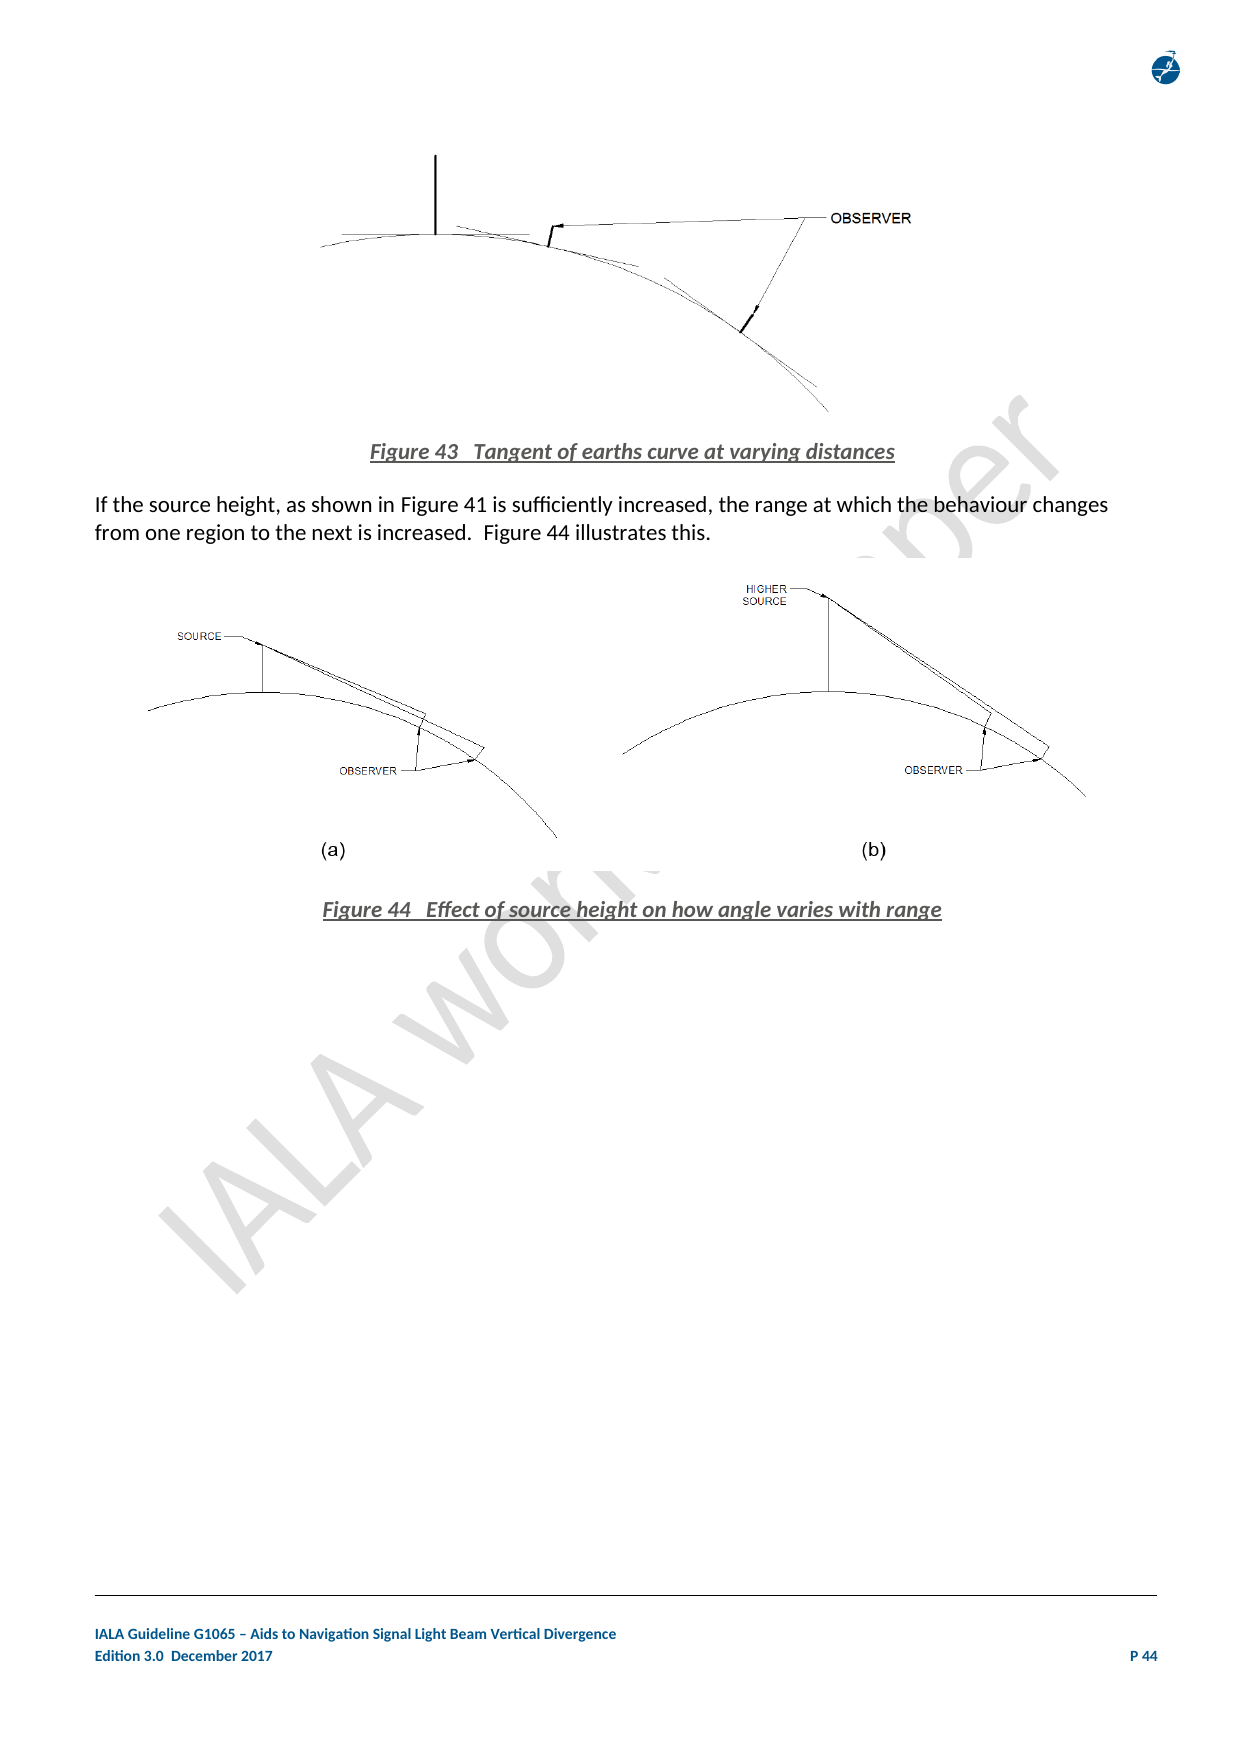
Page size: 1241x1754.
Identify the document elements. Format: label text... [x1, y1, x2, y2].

text Tangent of earths curve at varying distances [109, 437, 1157, 465]
text If the source height, as shown in Figure 41 is sufficiently increased, the range at which the behaviour changes from one region to the next is increased. Figure 44 illustrates this. [94, 490, 1157, 546]
picture [1120, 0, 1239, 119]
picture [320, 113, 932, 412]
picture [148, 558, 1104, 871]
text Effect of source height on how angle varies with range [109, 895, 1157, 923]
